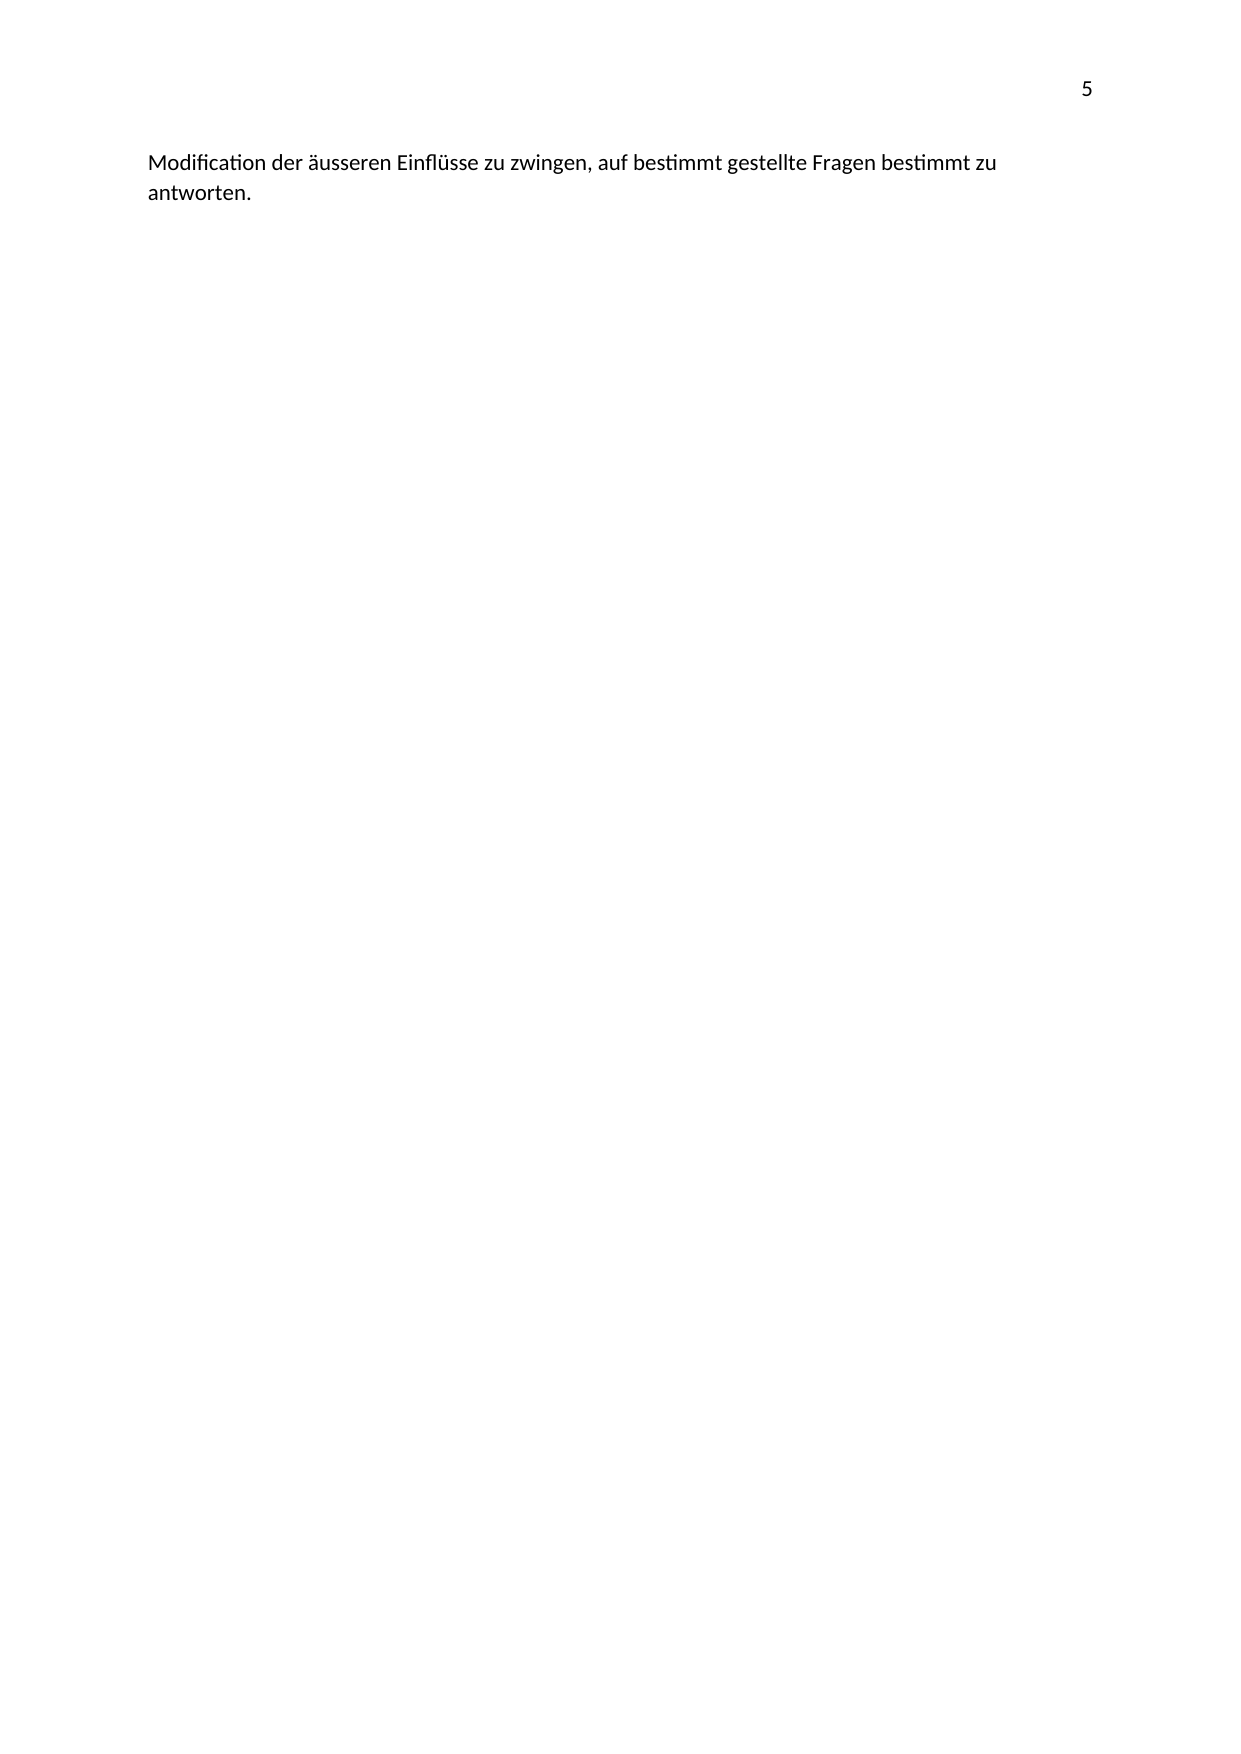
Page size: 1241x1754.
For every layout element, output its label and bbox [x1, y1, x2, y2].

text [148, 148, 1093, 206]
